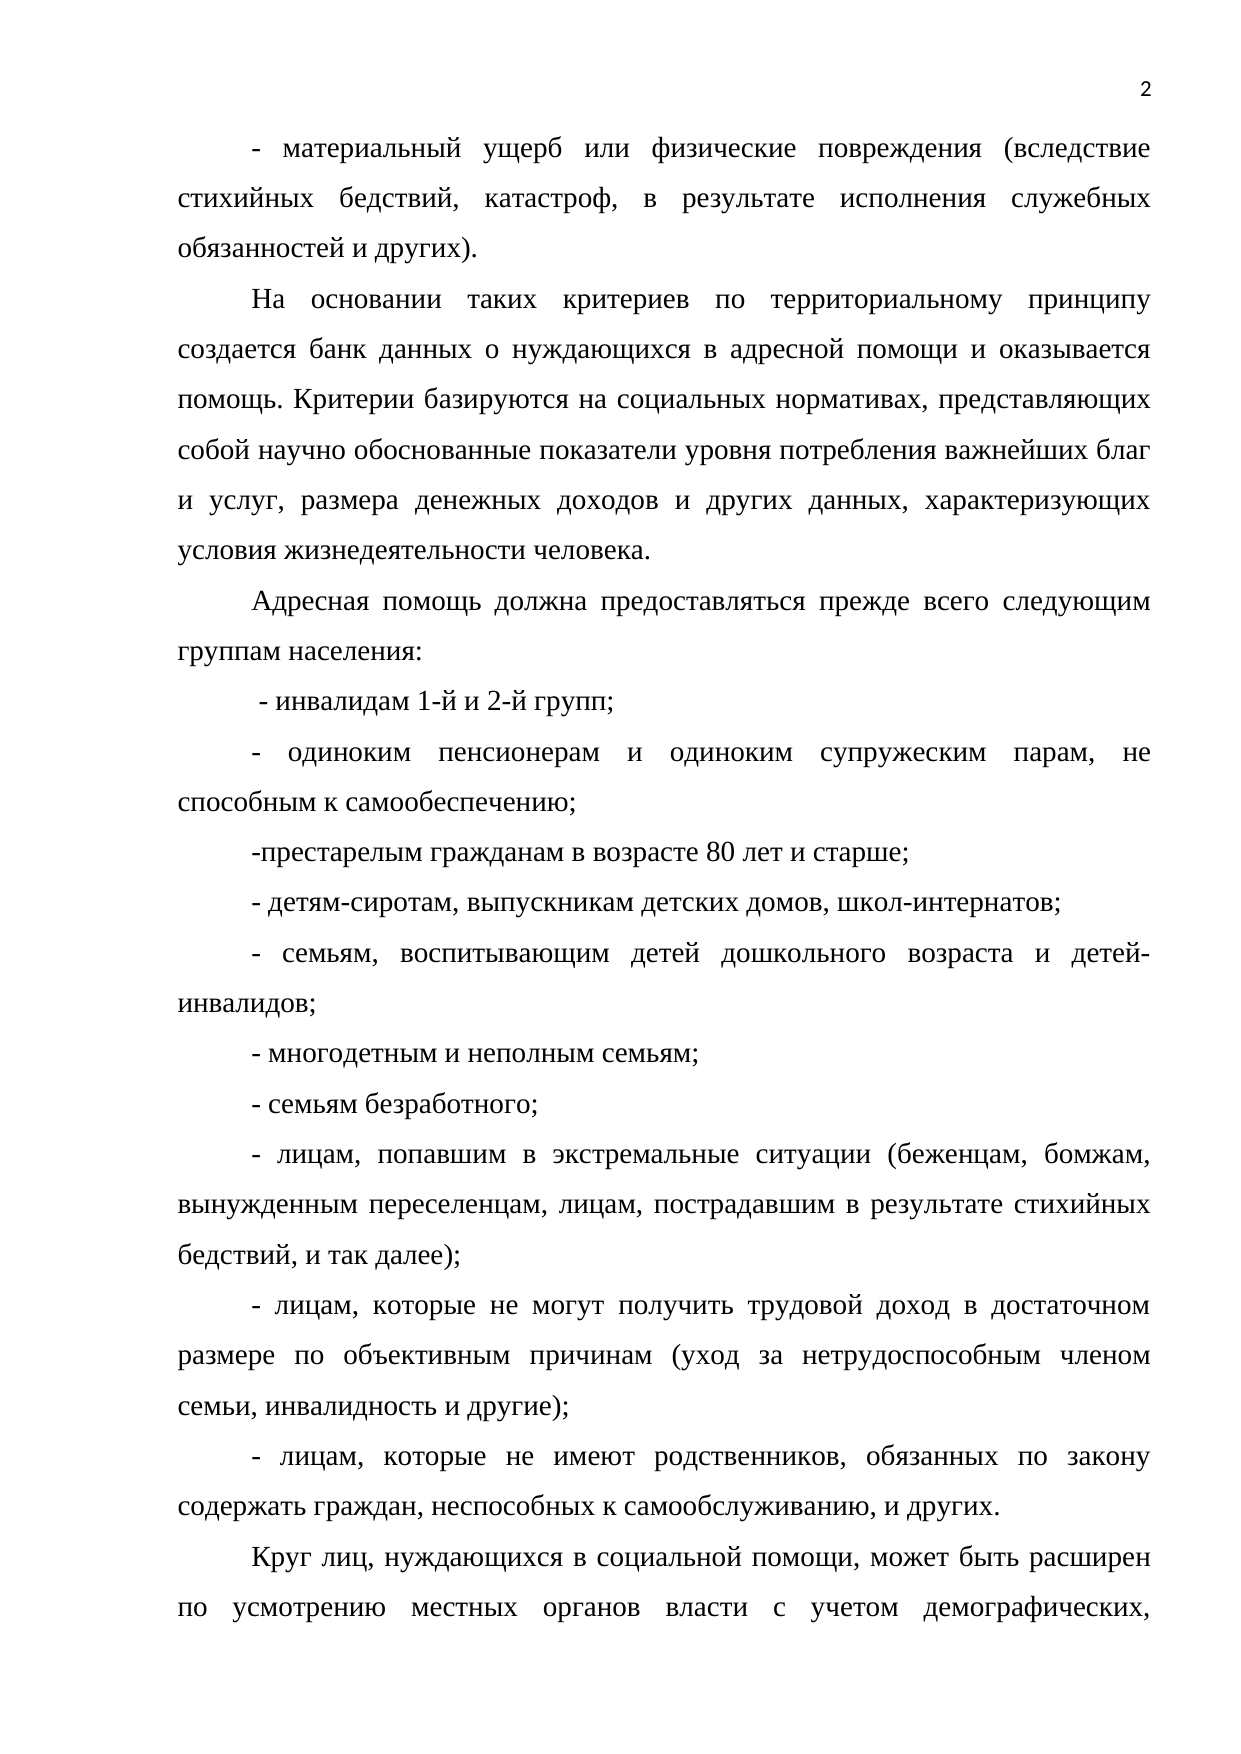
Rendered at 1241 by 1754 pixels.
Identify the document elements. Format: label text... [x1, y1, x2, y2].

list - одиноким пенсионерам и одиноким супружеским парам, не способным к самообеспечению; [177, 734, 1152, 817]
list -престарелым гражданам в возрасте 80 лет и старше; [177, 834, 1152, 868]
list На основании таких критериев по территориальному принципу создается банк данных о нуждающихся в адресной помощи и оказывается помощь. Критерии базируются на социальных нормативах, представляющих собой научно обоснованные показатели уровня потребления важнейших благ и услуг, размера денежных доходов и других данных, характеризующих условия жизнедеятельности человека. [177, 281, 1152, 566]
list - семьям безработного; [177, 1086, 1152, 1119]
list - многодетным и неполным семьям; [177, 1036, 1152, 1069]
list - семьям, воспитывающим детей дошкольного возраста и детей-инвалидов; [177, 935, 1152, 1019]
list - лицам, которые не могут получить трудовой доход в достаточном размере по объективным причинам (уход за нетрудоспособным членом семьи, инвалидность и другие); [177, 1287, 1152, 1421]
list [177, 1539, 1152, 1622]
list - лицам, которые не имеют родственников, обязанных по закону содержать граждан, неспособных к самообслуживанию, и других. [177, 1438, 1152, 1522]
list - детям-сиротам, выпускникам детских домов, школ-интернатов; [177, 884, 1152, 918]
list - материальный ущерб или физические повреждения (вследствие стихийных бедствий, катастроф, в результате исполнения служебных обязанностей и других). [177, 130, 1152, 264]
list Адресная помощь должна предоставляться прежде всего следующим группам населения: [177, 583, 1152, 667]
list - лицам, попавшим в экстремальные ситуации (беженцам, бомжам, вынужденным переселенцам, лицам, пострадавшим в результате стихийных бедствий, и так далее); [177, 1136, 1152, 1270]
list - инвалидам 1-й и 2-й групп; [177, 683, 1152, 717]
